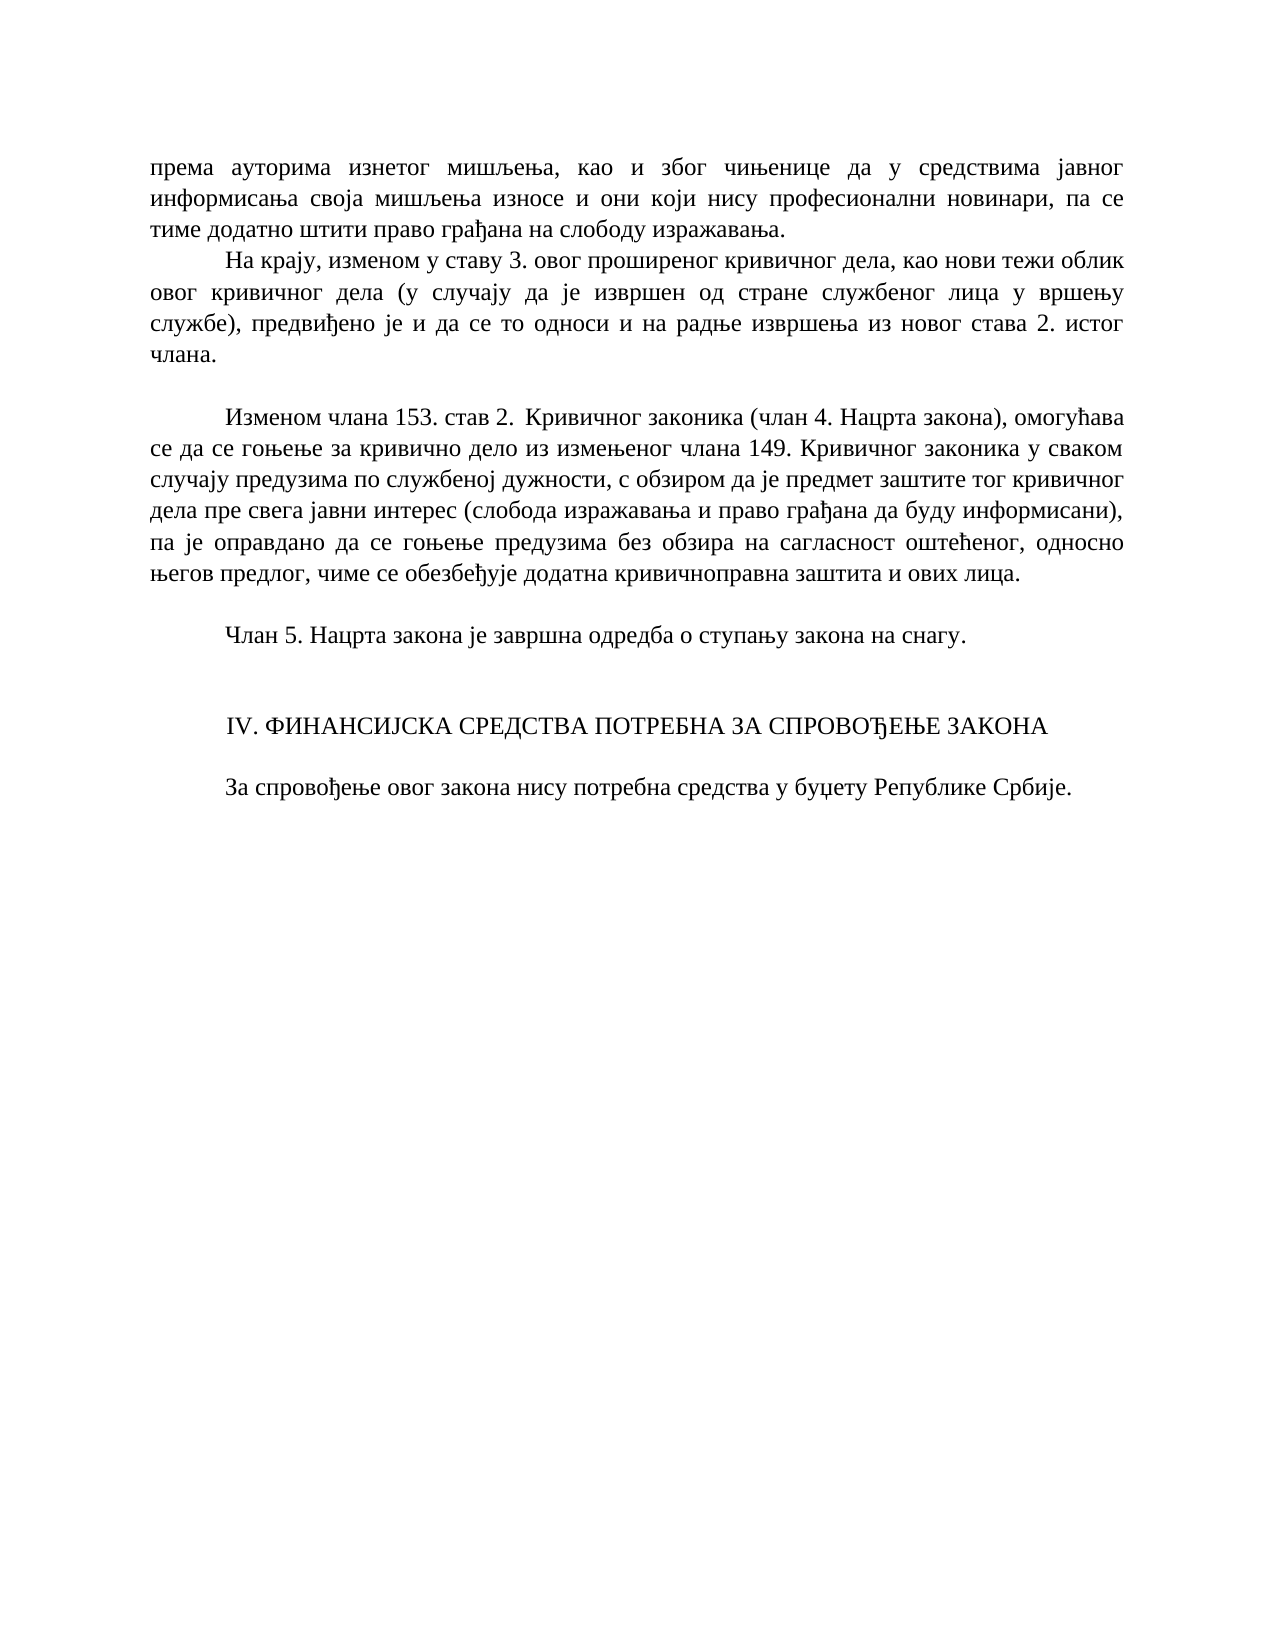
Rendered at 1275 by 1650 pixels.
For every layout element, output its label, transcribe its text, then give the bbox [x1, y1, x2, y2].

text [150, 150, 1125, 244]
text Члан 5. Нацрта закона је завршна одредба о ступању закона на снагу. [150, 619, 1125, 650]
text За спровођење овог закона нису потребна средства у буџету Републике Србије. [150, 772, 1125, 801]
text Изменом члана 153. став 2. Кривичног законика (члан 4. Нацрта закона), омогућава се да се гоњење за кривично дело из измењеног члана 149. Кривичног законика у сваком случају предузима по службеној дужности, с обзиром да је предмет заштите тог кривичног дела пре свега јавни интерес (слобода изражавања и право грађана да буду информисани), па је оправдано да се гоњење предузима без обзира на сагласност оштећеног, односно његов предлог, чиме се обезбеђује додатна кривичноправна заштита и ових лица. [150, 400, 1125, 587]
text IV. ФИНАНСИЈСКА СРЕДСТВА ПОТРЕБНА ЗА СПРОВОЂЕЊЕ ЗАКОНА [150, 709, 1125, 741]
text На крају, изменом у ставу 3. овог проширеног кривичног дела, као нови тежи облик овог кривичног дела (у случају да је извршен од стране службеног лица у вршењу службе), предвиђено је и да се то односи и на радње извршења из новог става 2. истог члана. [150, 244, 1125, 369]
